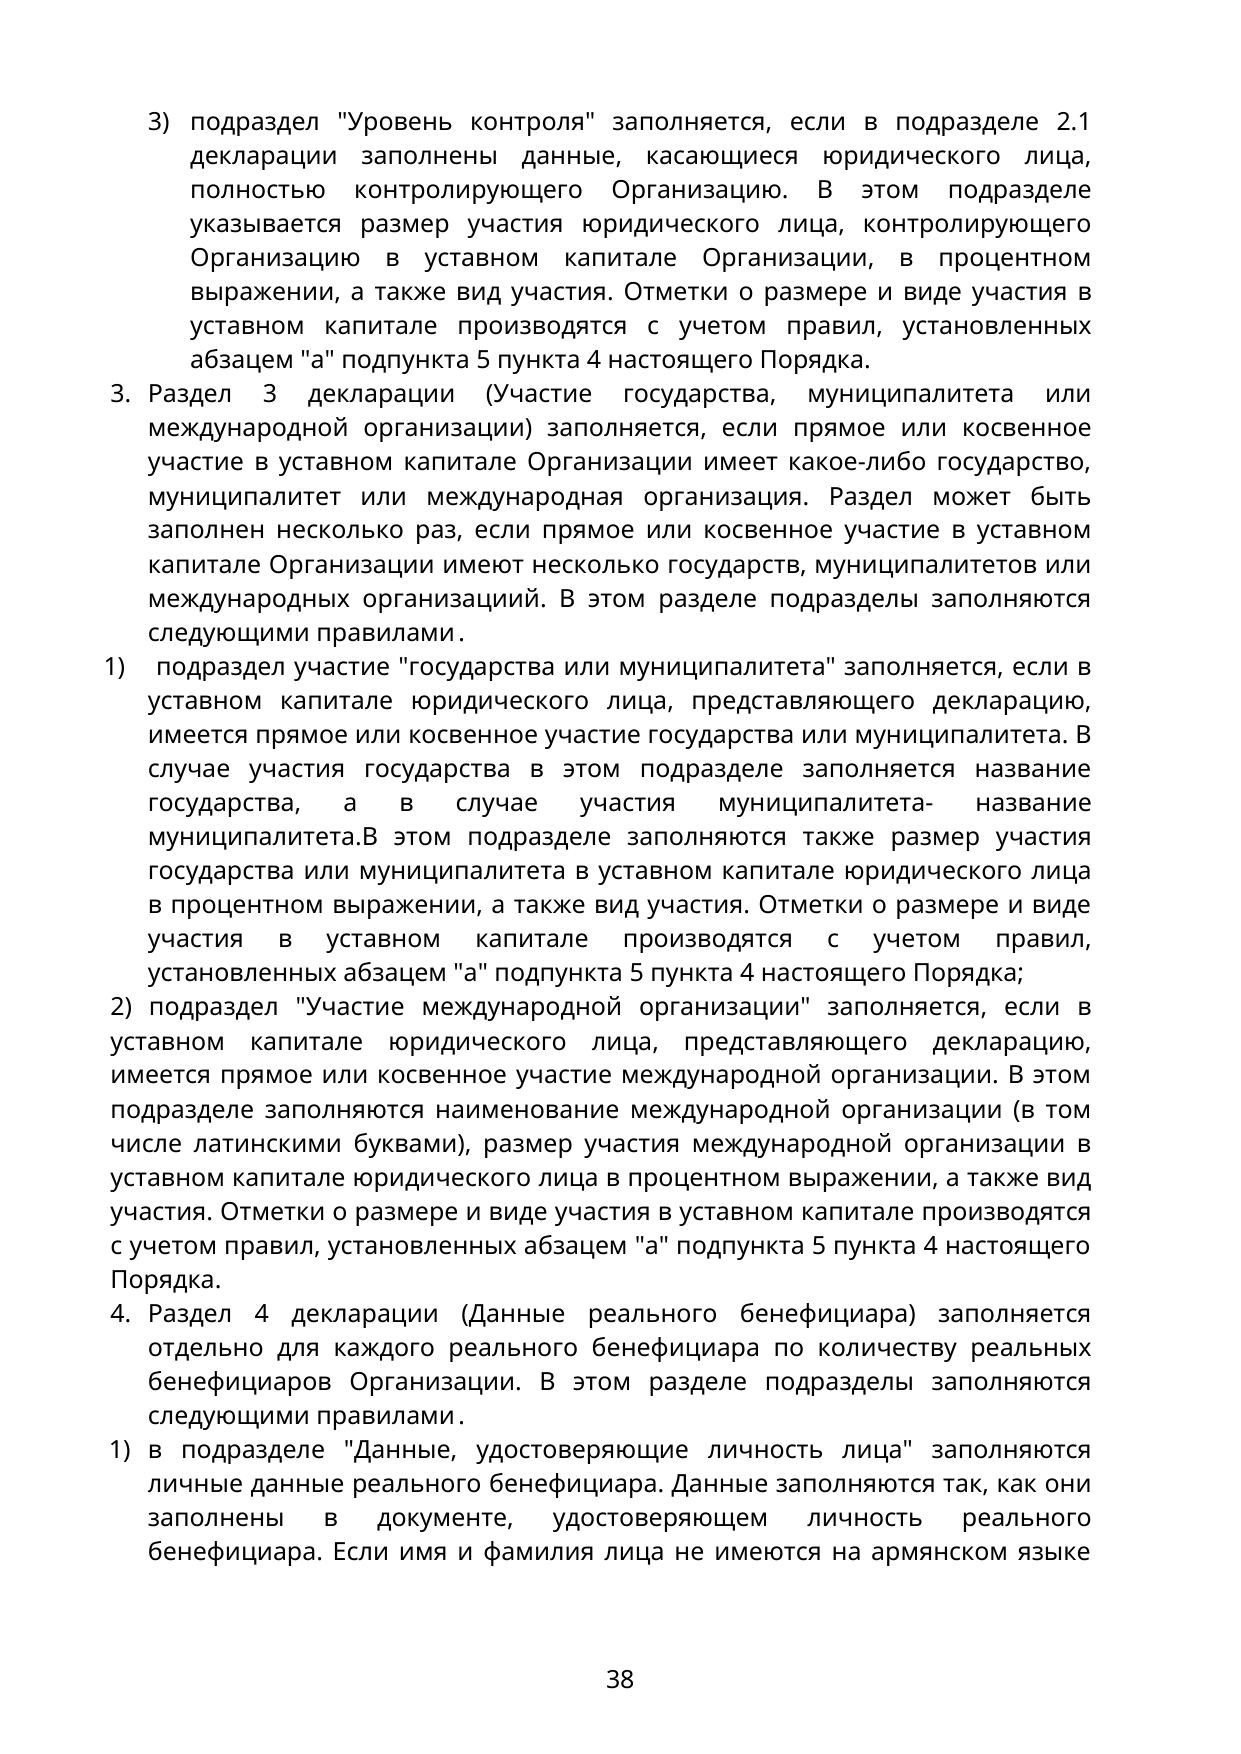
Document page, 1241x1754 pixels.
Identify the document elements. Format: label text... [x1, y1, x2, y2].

list подраздел участие "государства или муниципалитета" заполняется, если в уставном капитале юридического лица, представляющего декларацию, имеется прямое или косвенное участие государства или муниципалитета. В случае участия государства в этом подразделе заполняется название государства, а в случае участия муниципалитета- название муниципалитета.В этом подразделе заполняются также размер участия государства или муниципалитета в уставном капитале юридического лица в процентном выражении, а также вид участия. Отметки о размере и виде участия в уставном капитале производятся с учетом правил, установленных абзацем "а" подпункта 5 пункта 4 настоящего Порядка; [103, 648, 1092, 989]
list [109, 1432, 1092, 1568]
text 2) подраздел "Участие международной организации" заполняется, если в уставном капитале юридического лица, представляющего декларацию, имеется прямое или косвенное участие международной организации. В этом подразделе заполняются наименование международной организации (в том числе латинскими буквами), размер участия международной организации в уставном капитале юридического лица в процентном выражении, а также вид участия. Отметки о размере и виде участия в уставном капитале производятся с учетом правил, установленных абзацем "а" подпункта 5 пункта 4 настоящего Порядка. [110, 989, 1092, 1296]
list Раздел 4 декларации (Данные реального бенефициара) заполняется отдельно для каждого реального бенефициара по количеству реальных бенефициаров Организации. В этом разделе подразделы заполняются следующими правилами․ [110, 1296, 1092, 1432]
list Раздел 3 декларации (Участие государства, муниципалитета или международной организации) заполняется, если прямое или косвенное участие в уставном капитале Организации имеет какое-либо государство, муниципалитет или международная организация. Раздел может быть заполнен несколько раз, если прямое или косвенное участие в уставном капитале Организации имеют несколько государств, муниципалитетов или международных организациий. В этом разделе подразделы заполняются следующими правилами․ [110, 376, 1092, 648]
list подраздел "Уровень контроля" заполняется, если в подразделе 2.1 декларации заполнены данные, касающиеся юридического лица, полностью контролирующего Организацию. В этом подразделе указывается размер участия юридического лица, контролирующего Организацию в уставном капитале Организации, в процентном выражении, а также вид участия. Отметки о размере и виде участия в уставном капитале производятся с учетом правил, установленных абзацем "а" подпункта 5 пункта 4 настоящего Порядка. [148, 103, 1092, 376]
